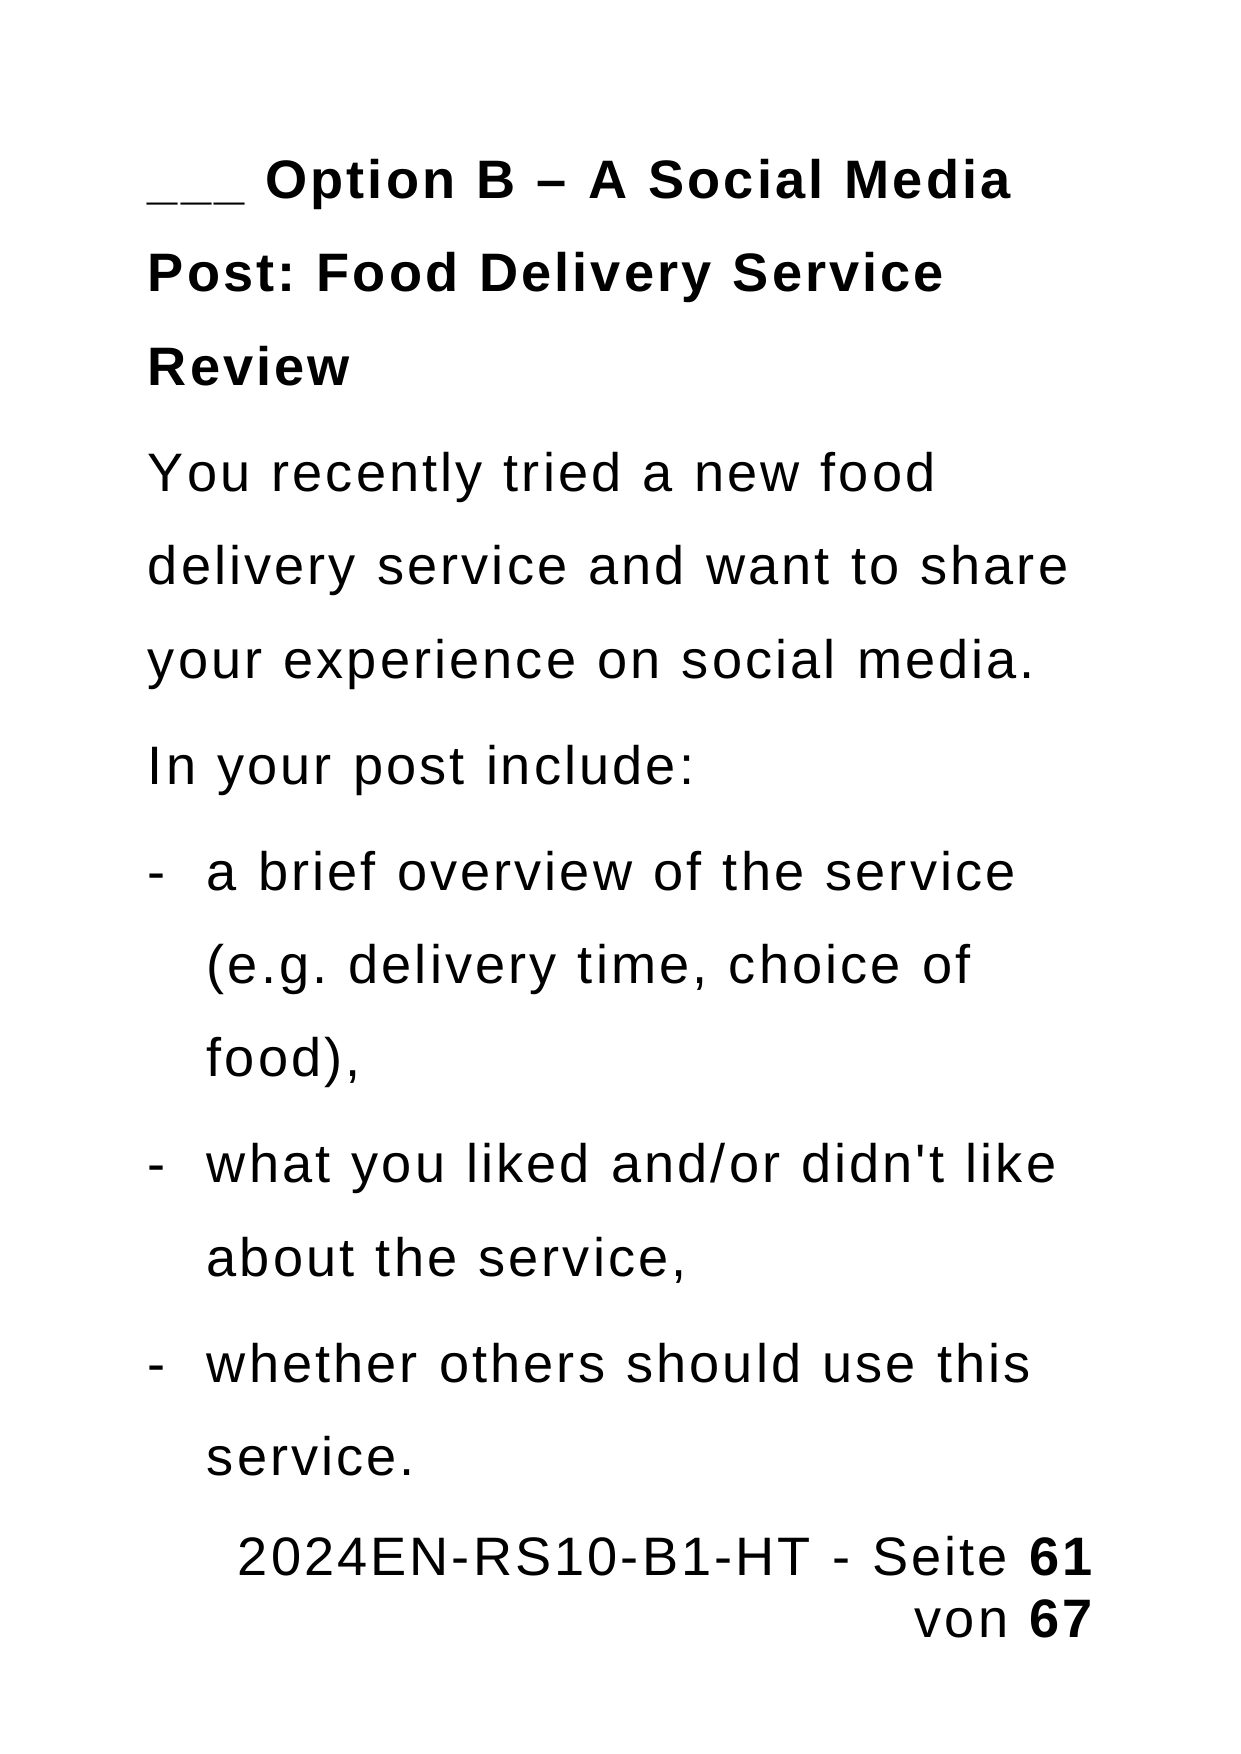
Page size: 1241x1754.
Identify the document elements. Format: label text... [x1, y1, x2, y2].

list - what you liked and/or didn't like about the service, [148, 1132, 1093, 1288]
list - whether others should use this service. [148, 1331, 1093, 1487]
text ___ Option B – A Social Media Post: Food Delivery Service Review [148, 148, 1093, 397]
text You recently tried a new food delivery service and want to share your experience on social media. [148, 440, 1093, 689]
list - a brief overview of the service (e.g. delivery time, choice of food), [148, 839, 1093, 1088]
text In your post include: [148, 733, 1093, 796]
